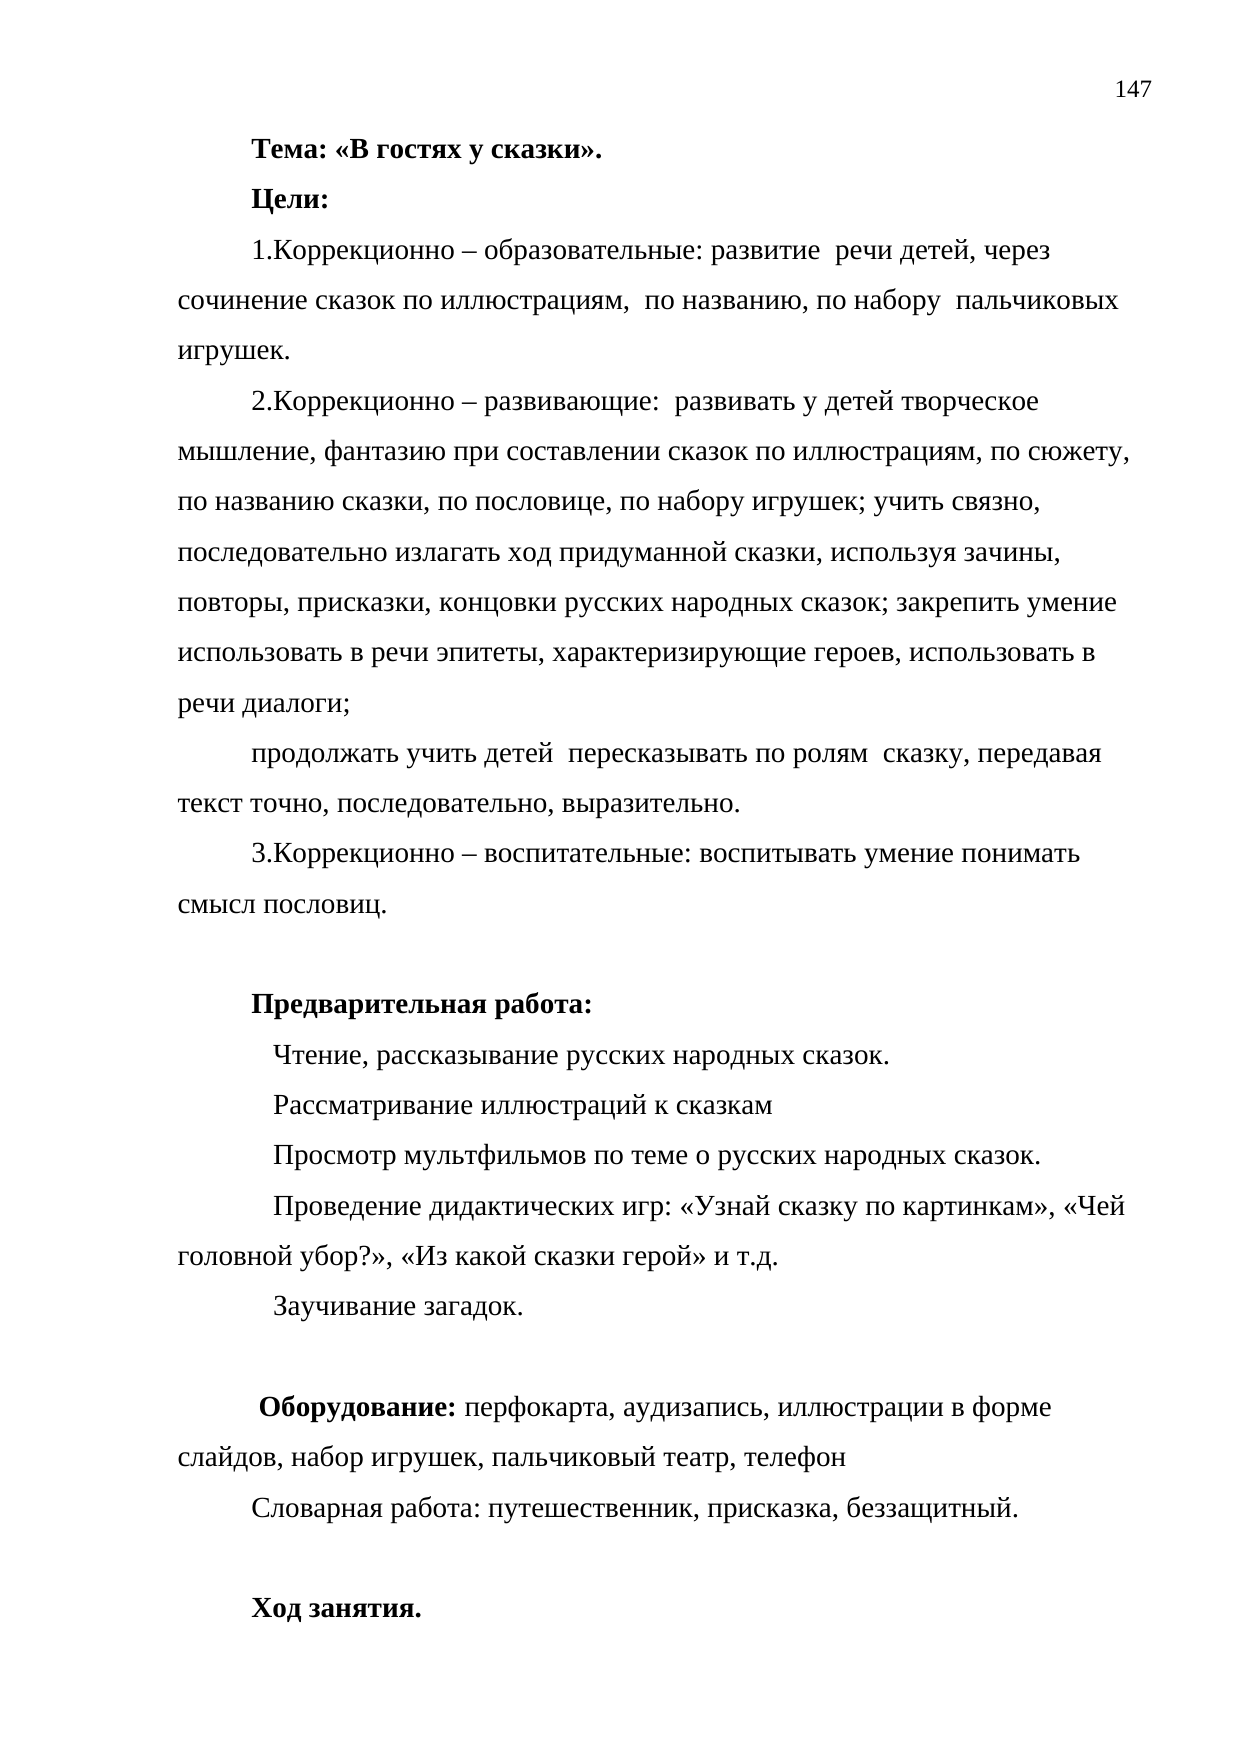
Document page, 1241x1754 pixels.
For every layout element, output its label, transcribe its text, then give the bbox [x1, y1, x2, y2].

text Оборудование: перфокарта, аудизапись, иллюстрации в форме слайдов, набор игрушек, пальчиковый театр, телефон [177, 1389, 1152, 1473]
text 1.Коррекционно – образовательные: развитие речи детей, через сочинение сказок по иллюстрациям, по названию, по набору пальчиковых игрушек. [177, 232, 1152, 366]
text Просмотр мультфильмов по теме о русских народных сказок. [177, 1137, 1152, 1171]
text 3.Коррекционно – воспитательные: воспитывать умение понимать смысл пословиц. [177, 836, 1152, 919]
text Проведение дидактических игр: «Узнай сказку по картинкам», «Чей головной убор?», «Из какой сказки герой» и т.д. [177, 1188, 1152, 1272]
text Цели: [177, 182, 1152, 215]
text Рассматривание иллюстраций к сказкам [177, 1087, 1152, 1121]
text Заучивание загадок. [177, 1288, 1152, 1322]
text Предварительная работа: [177, 987, 1152, 1020]
text продолжать учить детей пересказывать по ролям сказку, передавая текст точно, последовательно, выразительно. [177, 735, 1152, 819]
text 2.Коррекционно – развивающие: развивать у детей творческое мышление, фантазию при составлении сказок по иллюстрациям, по сюжету, по названию сказки, по пословице, по набору игрушек; учить связно, последовательно излагать ход придуманной сказки, используя зачины, повторы, присказки, концовки русских народных сказок; закрепить умение использовать в речи эпитеты, характеризирующие героев, использовать в речи диалоги; [177, 383, 1152, 718]
text Ход занятия. [177, 1590, 1152, 1624]
text Чтение, рассказывание русских народных сказок. [177, 1037, 1152, 1070]
text Тема: «В гостях у сказки». [177, 131, 1152, 165]
text Словарная работа: путешественник, присказка, беззащитный. [177, 1490, 1152, 1523]
